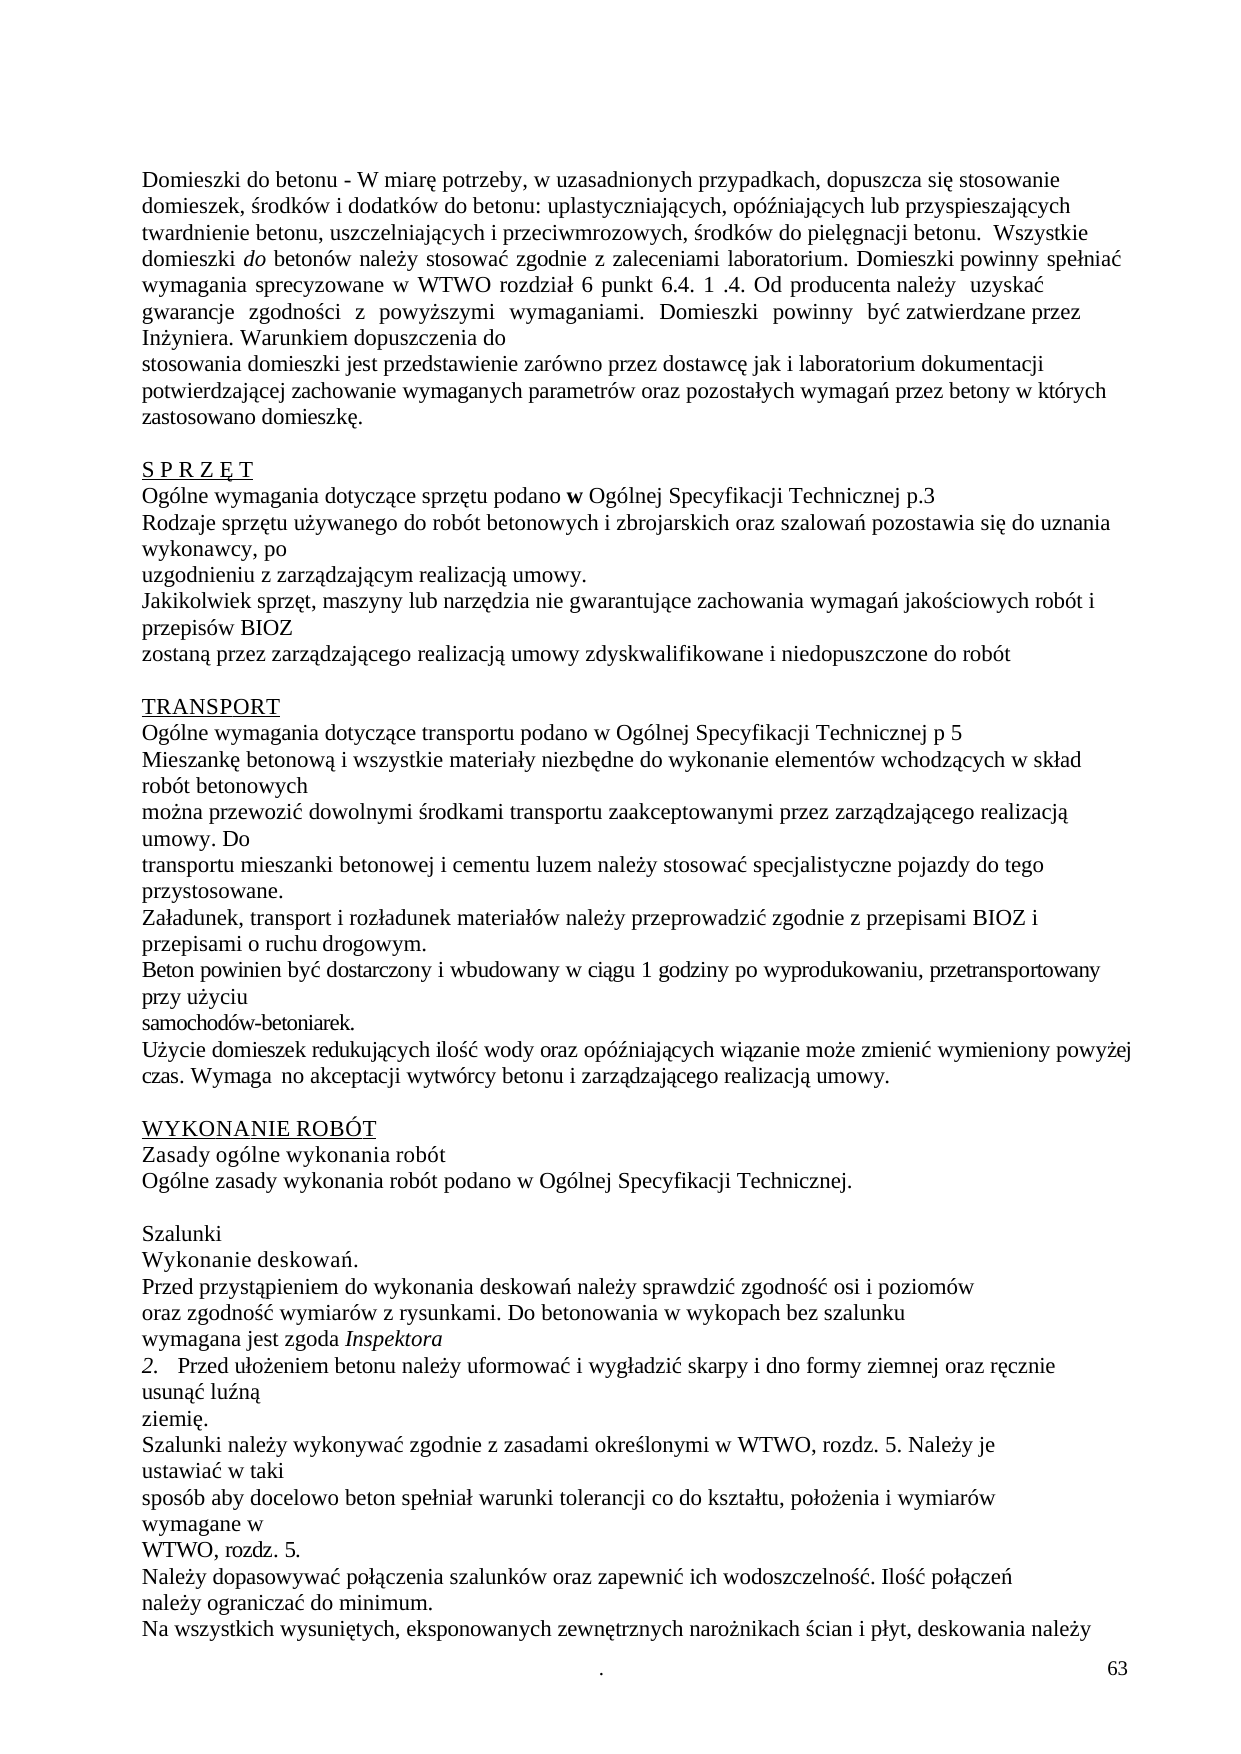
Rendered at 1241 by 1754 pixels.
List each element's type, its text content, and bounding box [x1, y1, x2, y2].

list uzgodnieniu z zarządzającym realizacją umowy. [142, 561, 1134, 588]
list Załadunek, transport i rozładunek materiałów należy przeprowadzić zgodnie z przepisami BIOZ i [142, 904, 1134, 930]
list Rodzaje sprzętu używanego do robót betonowych i zbrojarskich oraz szalowań pozostawia się do uznania [142, 508, 1134, 535]
list wymagane w [142, 1510, 1134, 1536]
list usunąć luźną [142, 1378, 1134, 1404]
list wykonawcy, po [142, 535, 1134, 561]
list oraz zgodność wymiarów z rysunkami. Do betonowania w wykopach bez szalunku [142, 1299, 1134, 1326]
list TRANSPORT [142, 693, 1134, 719]
list transportu mieszanki betonowej i cementu luzem należy stosować specjalistyczne pojazdy do tego przystosowane. [142, 851, 1134, 904]
list Użycie domieszek redukujących ilość wody oraz opóźniających wiązanie może zmienić wymieniony powyżej [142, 1036, 1134, 1062]
list Przed przystąpieniem do wykonania deskowań należy sprawdzić zgodność osi i poziomów [142, 1273, 1134, 1299]
list przepisów BIOZ [142, 614, 1134, 640]
list ziemię. [142, 1404, 1134, 1431]
list przy użyciu [142, 983, 1134, 1009]
list S P R Z Ę T [142, 456, 1134, 482]
list Ogólne zasady wykonania robót podano w Ogólnej Specyfikacji Technicznej. [142, 1167, 1134, 1194]
list twardnienie betonu, uszczelniających i przeciwmrozowych, środków do pielęgnacji betonu. Wszystkie domieszki do betonów należy stosować zgodnie z zaleceniami laboratorium. Domieszki powinny spełniać wymagania sprecyzowane w WTWO rozdział 6 punkt 6.4. 1 .4. Od producenta należy uzyskać gwarancje zgodności z powyższymi wymaganiami. Domieszki powinny być zatwierdzane przez Inżyniera. Warunkiem dopuszczenia do [142, 219, 1134, 350]
list Szalunki należy wykonywać zgodnie z zasadami określonymi w WTWO, rozdz. 5. Należy je [142, 1431, 1134, 1457]
list wymagana jest zgoda Inspektora [142, 1326, 1134, 1352]
list Beton powinien być dostarczony i wbudowany w ciągu 1 godziny po wyprodukowaniu, przetransportowany [142, 957, 1134, 983]
list Na wszystkich wysuniętych, eksponowanych zewnętrznych narożnikach ścian i płyt, deskowania należy [142, 1615, 1134, 1642]
list samochodów-betoniarek. [142, 1009, 1134, 1036]
list można przewozić dowolnymi środkami transportu zaakceptowanymi przez zarządzającego realizacją umowy. Do [142, 798, 1134, 851]
list Należy dopasowywać połączenia szalunków oraz zapewnić ich wodoszczelność. Ilość połączeń [142, 1563, 1134, 1589]
list Zasady ogólne wykonania robót [142, 1141, 1134, 1167]
list przepisami o ruchu drogowym. [142, 930, 1134, 957]
list Ogólne wymagania dotyczące sprzętu podano w Ogólnej Specyfikacji Technicznej p.3 [142, 482, 1134, 508]
list Szalunki [142, 1220, 1134, 1246]
list należy ograniczać do minimum. [142, 1589, 1134, 1615]
list 2. Przed ułożeniem betonu należy uformować i wygładzić skarpy i dno formy ziemnej oraz ręcznie [142, 1352, 1134, 1378]
list stosowania domieszki jest przedstawienie zarówno przez dostawcę jak i laboratorium dokumentacji potwierdzającej zachowanie wymaganych parametrów oraz pozostałych wymagań przez betony w których zastosowano domieszkę. [142, 350, 1134, 429]
list Mieszankę betonową i wszystkie materiały niezbędne do wykonanie elementów wchodzących w skład robót betonowych [142, 746, 1134, 798]
list Domieszki do betonu - W miarę potrzeby, w uzasadnionych przypadkach, dopuszcza się stosowanie domieszek, środków i dodatków do betonu: uplastyczniających, opóźniających lub przyspieszających [142, 166, 1134, 219]
list Ogólne wymagania dotyczące transportu podano w Ogólnej Specyfikacji Technicznej p 5 [142, 719, 1134, 746]
list ustawiać w taki [142, 1457, 1134, 1484]
list Jakikolwiek sprzęt, maszyny lub narzędzia nie gwarantujące zachowania wymagań jakościowych robót i [142, 588, 1134, 614]
list WYKONANIE ROBÓT [142, 1115, 1134, 1141]
list zostaną przez zarządzającego realizacją umowy zdyskwalifikowane i niedopuszczone do robót [142, 640, 1134, 667]
list Wykonanie deskowań. [142, 1246, 1134, 1273]
list czas. Wymaga no akceptacji wytwórcy betonu i zarządzającego realizacją umowy. [142, 1062, 1134, 1088]
list sposób aby docelowo beton spełniał warunki tolerancji co do kształtu, położenia i wymiarów [142, 1484, 1134, 1510]
list WTWO, rozdz. 5. [142, 1536, 1134, 1563]
